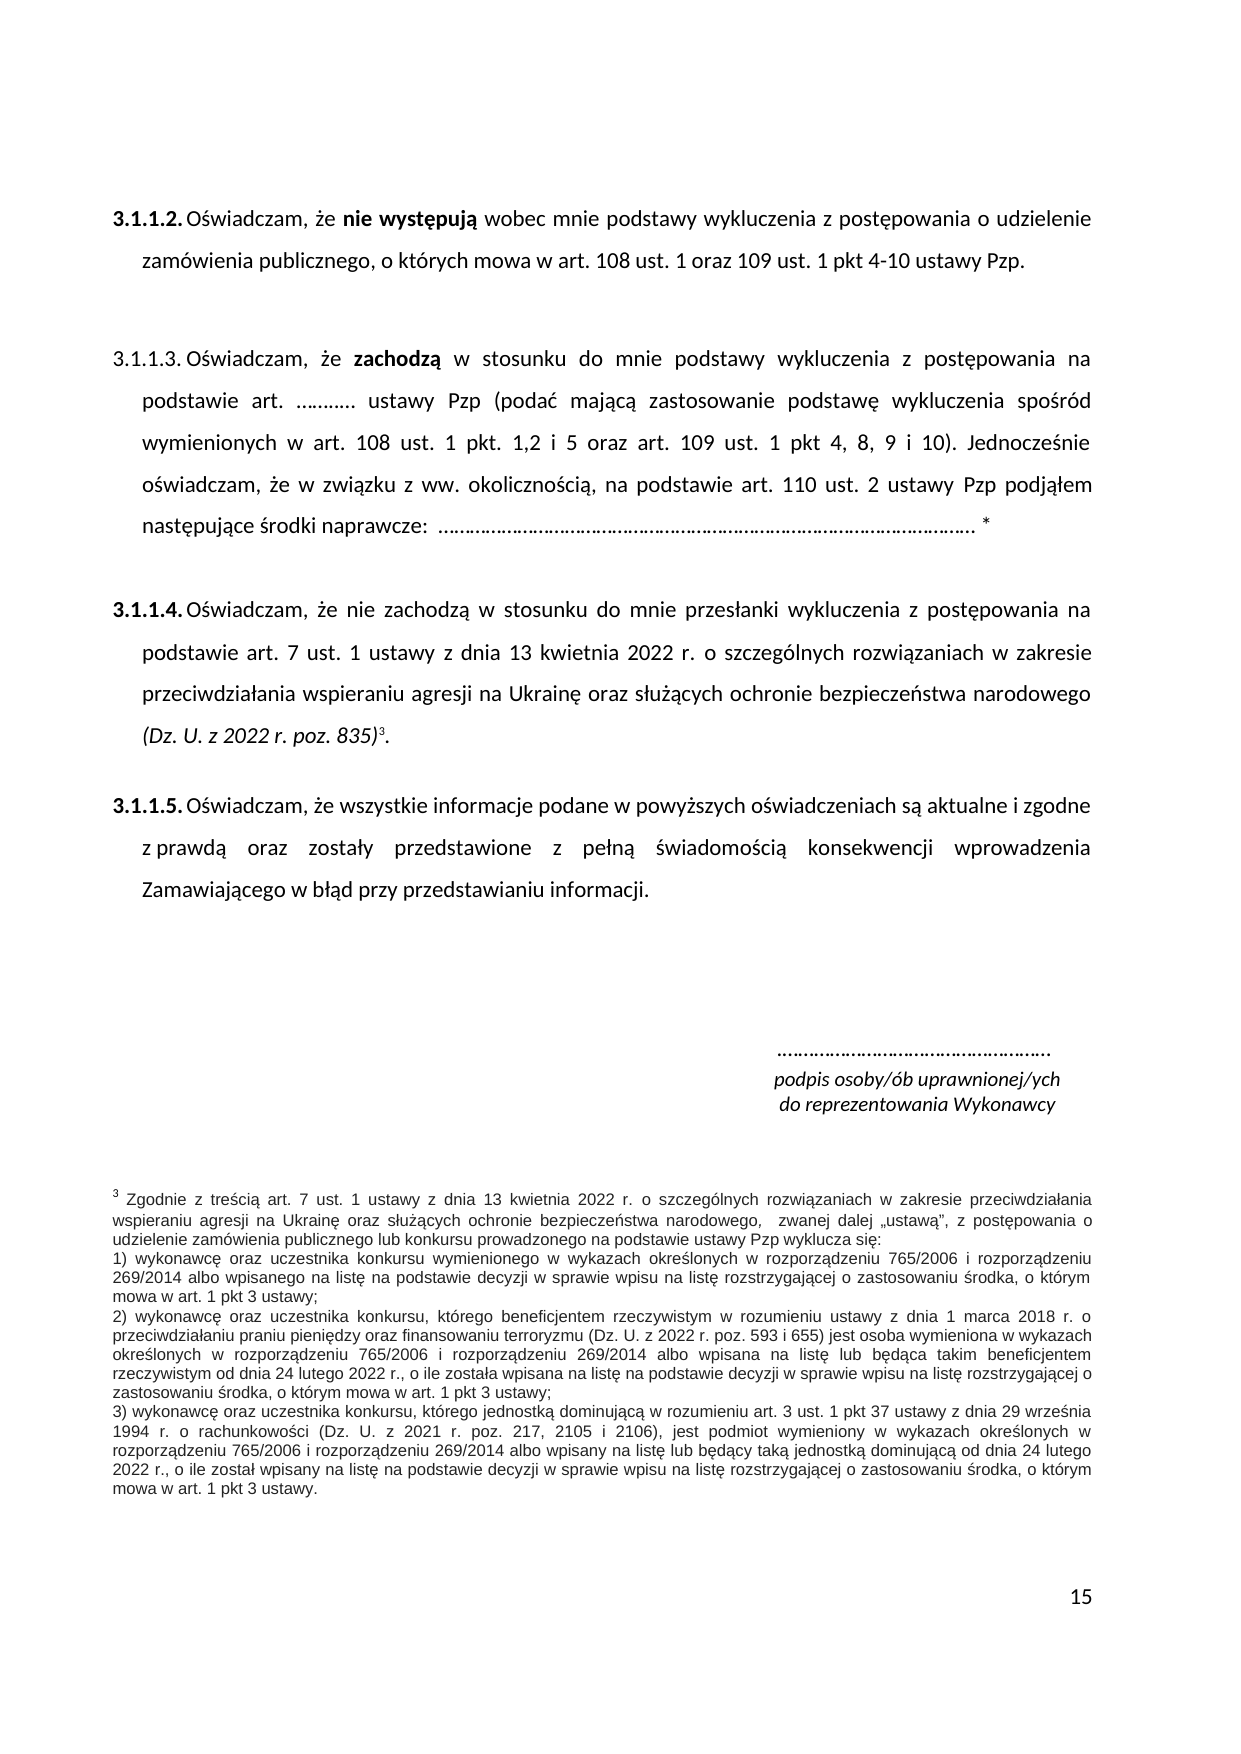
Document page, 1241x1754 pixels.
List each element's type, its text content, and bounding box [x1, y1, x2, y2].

text .…………………………………………… [112, 1034, 1092, 1062]
list Oświadczam, że nie występują wobec mnie podstawy wykluczenia z postępowania o udzielenie zamówienia publicznego, o których mowa w art. 108 ust. 1 oraz 109 ust. 1 pkt 4-10 ustawy Pzp. [112, 204, 1092, 274]
text do reprezentowania Wykonawcy [112, 1091, 1092, 1117]
list Oświadczam, że nie zachodzą w stosunku do mnie przesłanki wykluczenia z postępowania na podstawie art. 7 ust. 1 ustawy z dnia 13 kwietnia 2022 r. o szczególnych rozwiązaniach w zakresie przeciwdziałania wspieraniu agresji na Ukrainę oraz służących ochronie bezpieczeństwa narodowego (Dz. U. z 2022 r. poz. 835). [112, 596, 1092, 749]
list Oświadczam, że zachodzą w stosunku do mnie podstawy wykluczenia z postępowania na podstawie art. ……..… ustawy Pzp (podać mającą zastosowanie podstawę wykluczenia spośród wymienionych w art. 108 ust. 1 pkt. 1,2 i 5 oraz art. 109 ust. 1 pkt 4, 8, 9 i 10). Jednocześnie oświadczam, że w związku z ww. okolicznością, na podstawie art. 110 ust. 2 ustawy Pzp podjąłem następujące środki naprawcze: ………………………………………………………………………………………… * [112, 344, 1092, 540]
list Oświadczam, że wszystkie informacje podane w powyższych oświadczeniach są aktualne i zgodne z prawdą oraz zostały przedstawione z pełną świadomością konsekwencji wprowadzenia Zamawiającego w błąd przy przedstawianiu informacji. [112, 792, 1092, 903]
text podpis osoby/ób uprawnionej/ych [112, 1066, 1092, 1091]
